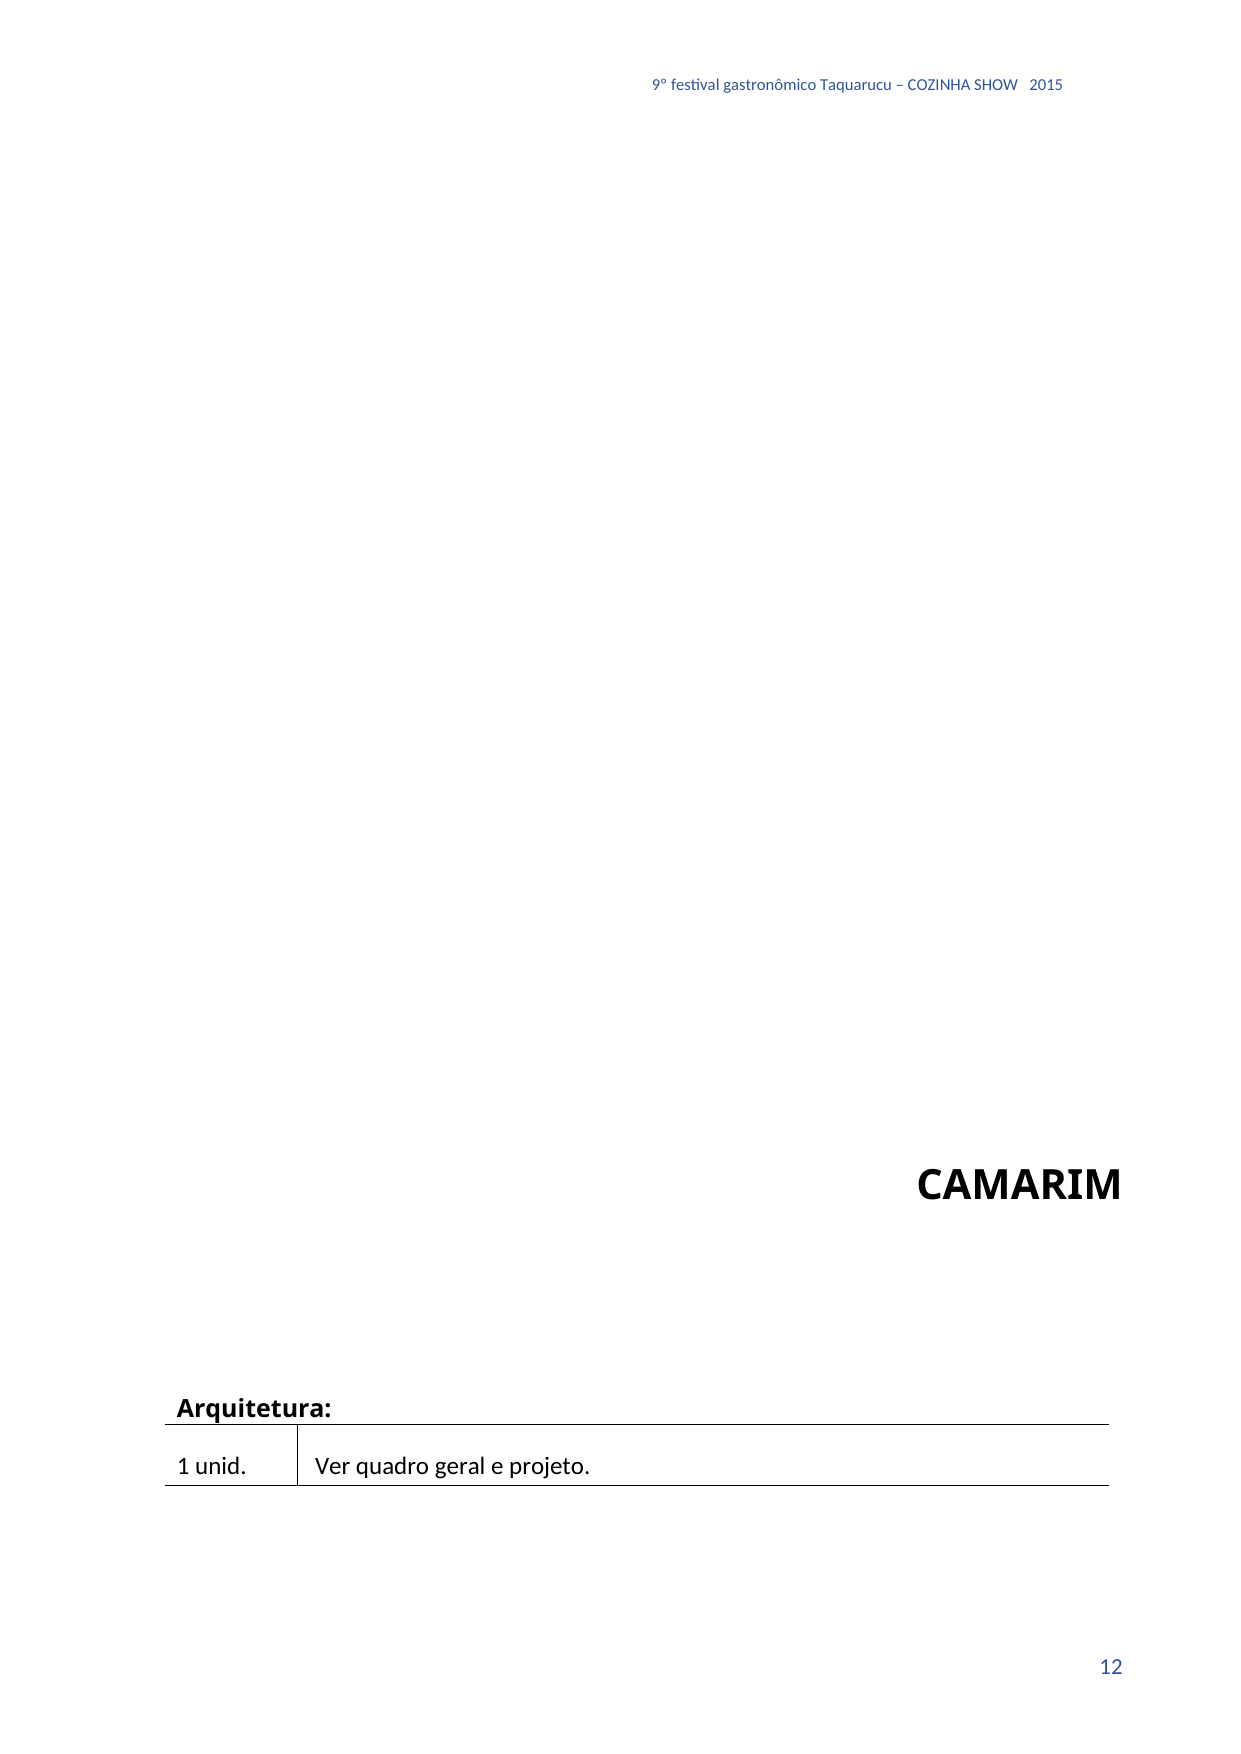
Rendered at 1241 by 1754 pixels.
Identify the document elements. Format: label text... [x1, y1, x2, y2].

subtitle CAMARIM [177, 1155, 1122, 1212]
table_header Arquitetura: [165, 1365, 1109, 1424]
table_cell Ver quadro geral e projeto. [298, 1425, 1109, 1485]
table_cell 1 unid. [165, 1425, 297, 1485]
